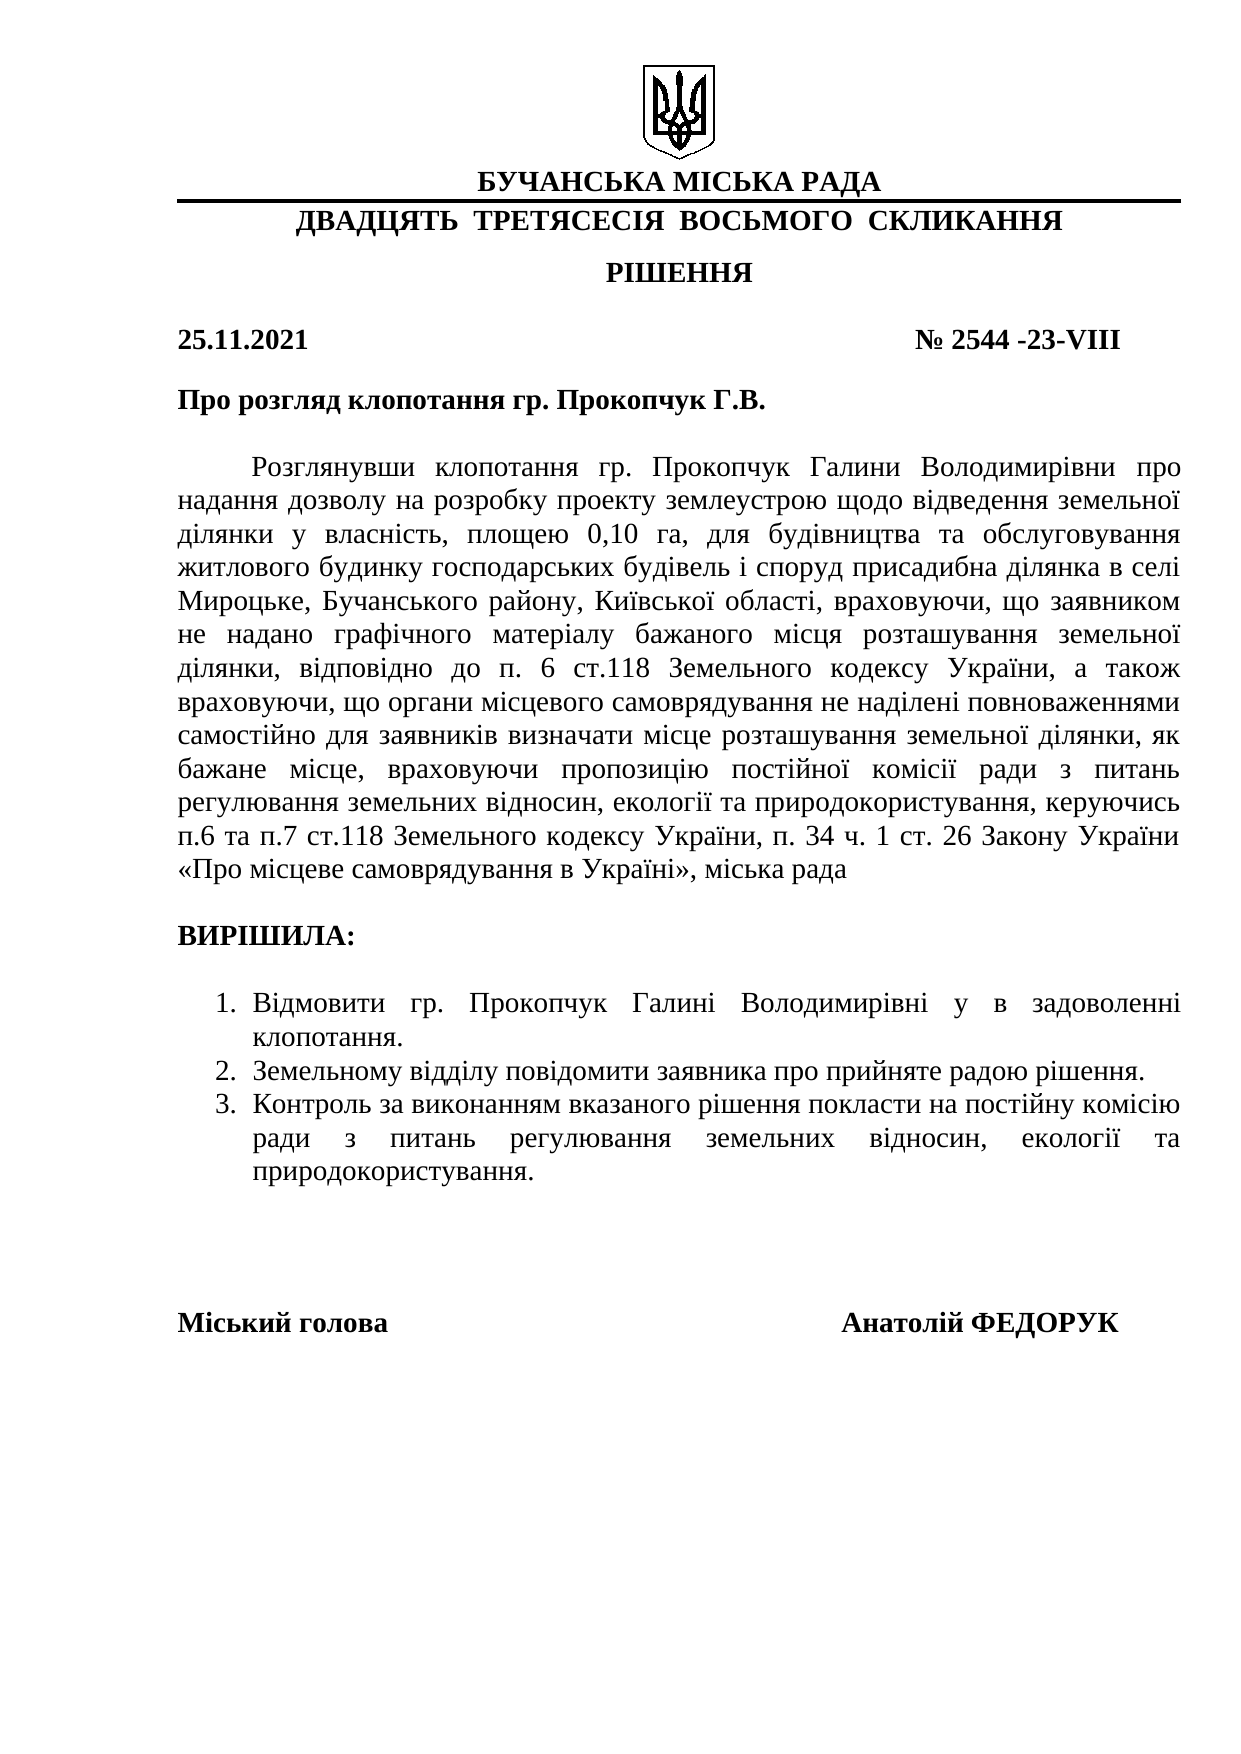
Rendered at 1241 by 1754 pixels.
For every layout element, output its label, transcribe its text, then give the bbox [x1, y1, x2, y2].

text РІШЕННЯ [177, 255, 1181, 289]
text ВИРІШИЛА: [177, 918, 1181, 952]
text Про розгляд клопотання гр. Прокопчук Г.В. [177, 382, 1181, 415]
list Відмовити гр. Прокопчук Галині Володимирівні у в задоволенні клопотання. [215, 986, 1181, 1053]
list Контроль за виконанням вказаного рішення покласти на постійну комісію ради з питань регулювання земельних відносин, екології та природокористування. [215, 1086, 1181, 1187]
text Розглянувши клопотання гр. Прокопчук Галини Володимирівни про надання дозволу на розробку проекту землеустрою щодо відведення земельної ділянки у власність, площею 0,10 га, для будівництва та обслуговування житлового будинку господарських будівель і споруд присадибна ділянка в селі Мироцьке, Бучанського району, Київської області, враховуючи, що заявником не надано графічного матеріалу бажаного місця розташування земельної ділянки, відповідно до п. 6 ст.118 Земельного кодексу України, а також враховуючи, що органи місцевого самоврядування не наділені повноваженнями самостійно для заявників визначати місце розташування земельної ділянки, як бажане місце, враховуючи пропозицію постійної комісії ради з питань регулювання земельних відносин, екології та природокористування, керуючись п.6 та п.7 ст.118 Земельного кодексу України, п. 34 ч. 1 ст. 26 Закону України «Про місцеве самоврядування в Україні», міська рада [177, 449, 1181, 885]
list Земельному відділу повідомити заявника про прийняте радою рішення. [215, 1053, 1181, 1086]
text ДВАДЦЯТЬ ТРЕТЯСЕСІЯ ВОСЬМОГО СКЛИКАННЯ [177, 203, 1181, 236]
text БУЧАНСЬКА МІСЬКА РАДА [177, 164, 1181, 199]
text Міський голова Анатолій ФЕДОРУК [177, 1306, 1181, 1339]
text 25.11.2021 № 2544 -23-VІІІ [177, 322, 1181, 356]
